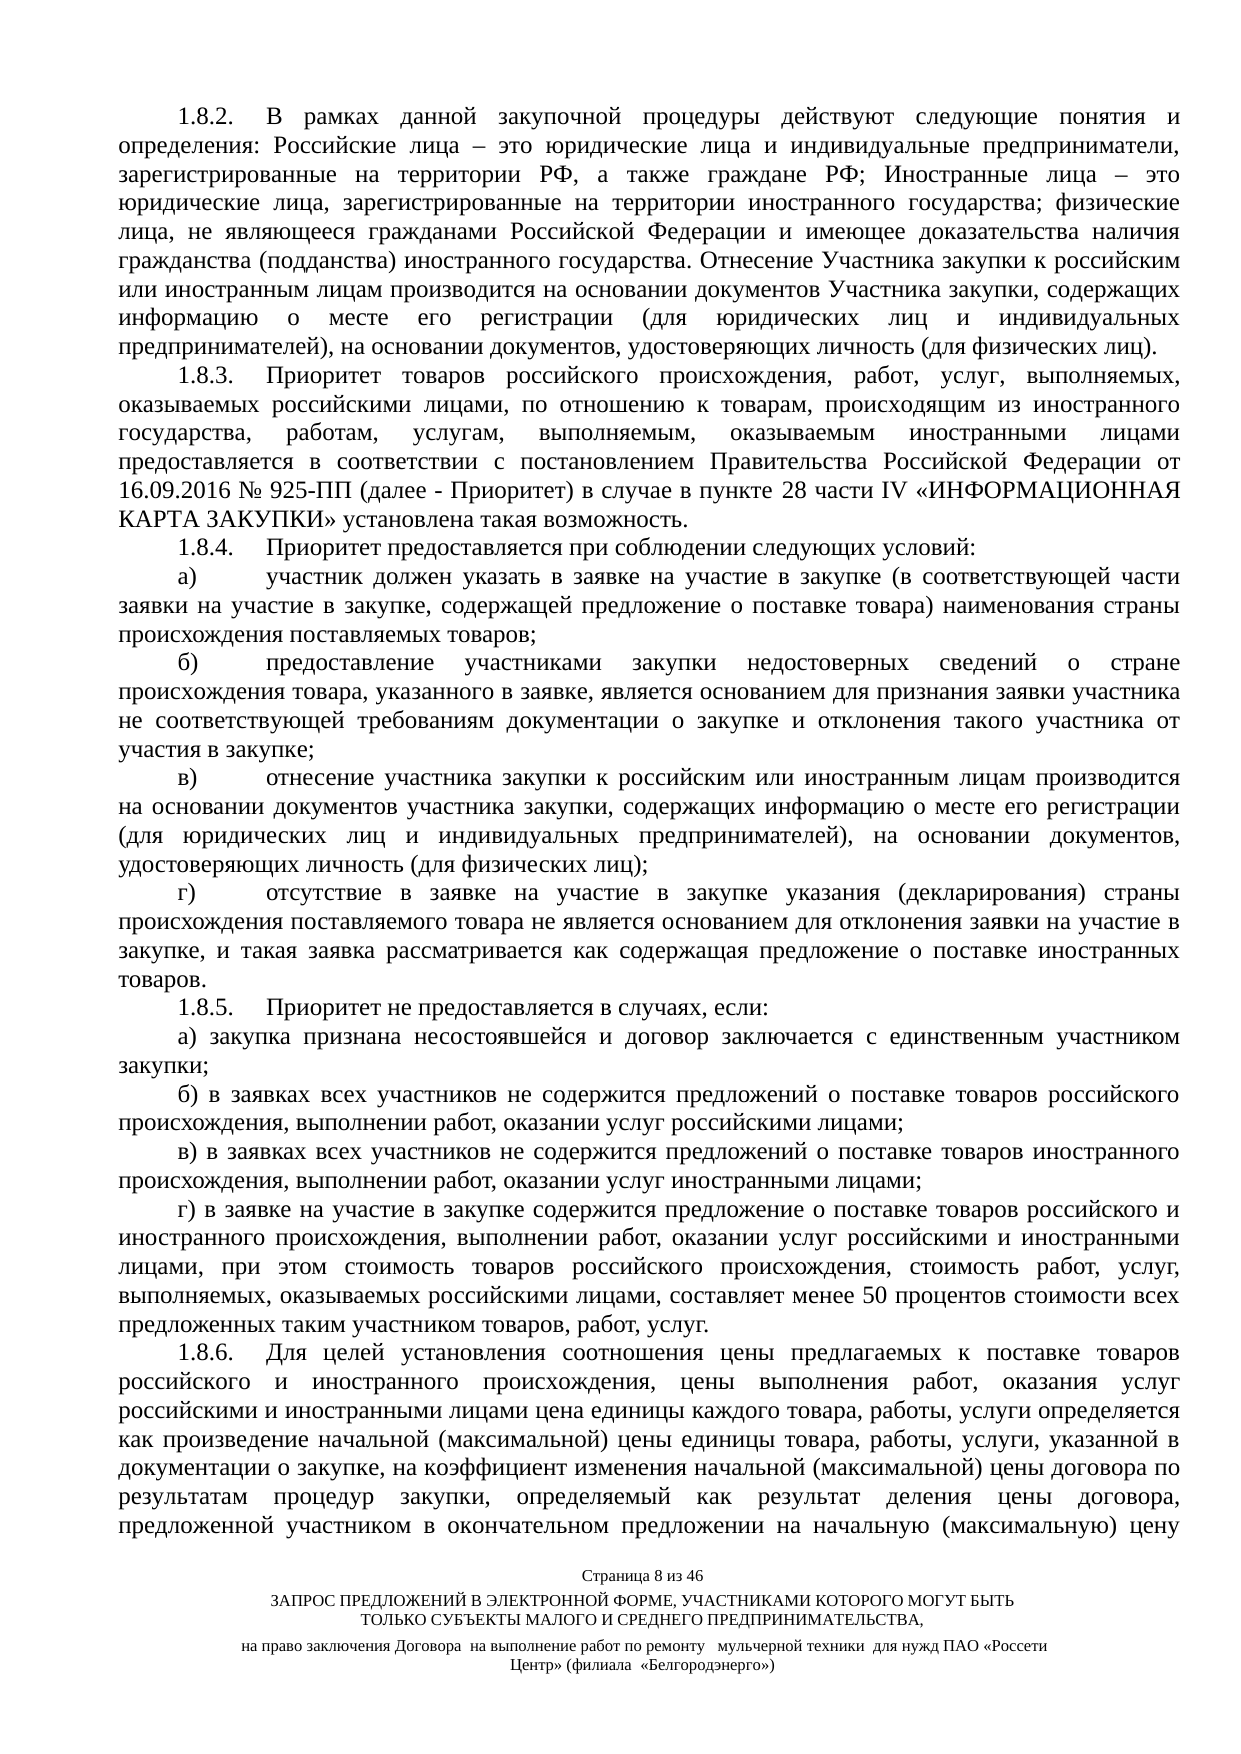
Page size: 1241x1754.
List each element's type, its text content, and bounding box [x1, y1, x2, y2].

subtitle Приоритет предоставляется при соблюдении следующих условий: [118, 532, 1181, 561]
subtitle Приоритет не предоставляется в случаях, если: [118, 992, 1181, 1021]
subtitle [118, 1337, 1181, 1539]
list отнесение участника закупки к российским или иностранным лицам производится на основании документов участника закупки, содержащих информацию о месте его регистрации (для юридических лиц и индивидуальных предпринимателей), на основании документов, удостоверяющих личность (для физических лиц); [118, 762, 1181, 877]
subtitle В рамках данной закупочной процедуры действуют следующие понятия и определения: Российские лица – это юридические лица и индивидуальные предприниматели, зарегистрированные на территории РФ, а также граждане РФ; Иностранные лица – это юридические лица, зарегистрированные на территории иностранного государства; физические лица, не являющееся гражданами Российской Федерации и имеющее доказательства наличия гражданства (подданства) иностранного государства. Отнесение Участника закупки к российским или иностранным лицам производится на основании документов Участника закупки, содержащих информацию о месте его регистрации (для юридических лиц и индивидуальных предпринимателей), на основании документов, удостоверяющих личность (для физических лиц). [118, 101, 1181, 360]
list отсутствие в заявке на участие в закупке указания (декларирования) страны происхождения поставляемого товара не является основанием для отклонения заявки на участие в закупке, и такая заявка рассматривается как содержащая предложение о поставке иностранных товаров. [118, 877, 1181, 992]
list участник должен указать в заявке на участие в закупке (в соответствующей части заявки на участие в закупке, содержащей предложение о поставке товара) наименования страны происхождения поставляемых товаров; [118, 561, 1181, 647]
list в) в заявках всех участников не содержится предложений о поставке товаров иностранного происхождения, выполнении работ, оказании услуг иностранными лицами; [118, 1136, 1181, 1194]
subtitle Приоритет товаров российского происхождения, работ, услуг, выполняемых, оказываемых российскими лицами, по отношению к товарам, происходящим из иностранного государства, работам, услугам, выполняемым, оказываемым иностранными лицами предоставляется в соответствии с постановлением Правительства Российской Федерации от 16.09.2016 № 925-ПП (далее - Приоритет) в случае в пункте 28 части IV «ИНФОРМАЦИОННАЯ КАРТА ЗАКУПКИ» установлена такая возможность. [118, 360, 1181, 532]
list б) в заявках всех участников не содержится предложений о поставке товаров российского происхождения, выполнении работ, оказании услуг российскими лицами; [118, 1079, 1181, 1136]
list а) закупка признана несостоявшейся и договор заключается с единственным участником закупки; [118, 1021, 1181, 1079]
list предоставление участниками закупки недостоверных сведений о стране происхождения товара, указанного в заявке, является основанием для признания заявки участника не соответствующей требованиям документации о закупке и отклонения такого участника от участия в закупке; [118, 647, 1181, 762]
list г) в заявке на участие в закупке содержится предложение о поставке товаров российского и иностранного происхождения, выполнении работ, оказании услуг российскими и иностранными лицами, при этом стоимость товаров российского происхождения, стоимость работ, услуг, выполняемых, оказываемых российскими лицами, составляет менее 50 процентов стоимости всех предложенных таким участником товаров, работ, услуг. [118, 1194, 1181, 1337]
